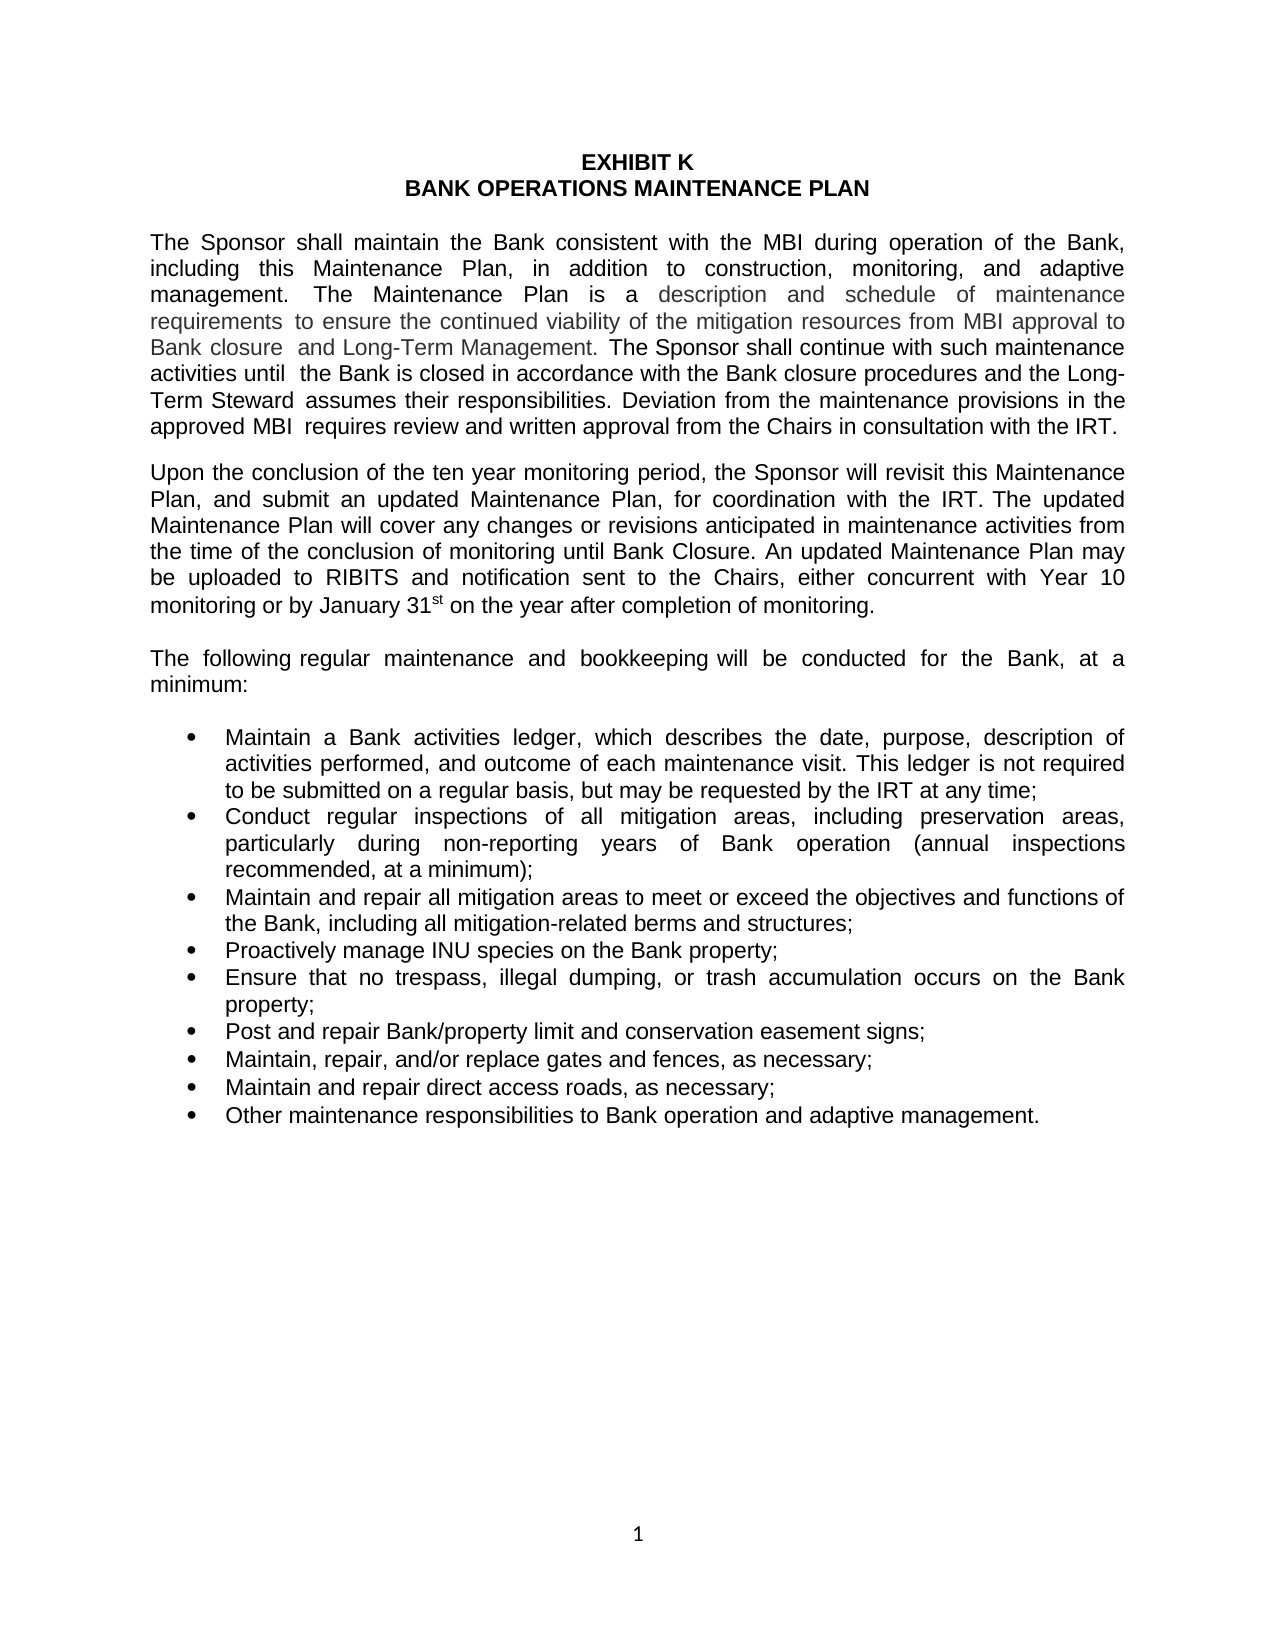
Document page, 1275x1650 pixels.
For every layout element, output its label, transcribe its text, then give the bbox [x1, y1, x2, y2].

text BANK OPERATIONS MAINTENANCE PLAN [342, 176, 933, 202]
list Ensure that no trespass, illegal dumping, or trash accumulation occurs on the Bank property; [187, 964, 1125, 1017]
list Other maintenance responsibilities to Bank operation and adaptive management. [188, 1101, 1137, 1129]
list Post and repair Bank/property limit and conservation easement signs; [187, 1017, 1137, 1045]
text Upon the conclusion of the ten year monitoring period, the Sponsor will revisit this Maintenance Plan, and submit an updated Maintenance Plan, for coordination with the IRT. The updated Maintenance Plan will cover any changes or revisions anticipated in maintenance activities from the time of the conclusion of monitoring until Bank Closure. An updated Maintenance Plan may be uploaded to RIBITS and notification sent to the Chairs, either concurrent with Year 10 monitoring or by January 31st on the year after completion of monitoring. [150, 460, 1125, 618]
list Maintain and repair direct access roads, as necessary; [188, 1073, 1137, 1101]
subtitle EXHIBIT K [318, 149, 957, 176]
list Proactively manage INU species on the Bank property; [187, 937, 1137, 964]
list Maintain a Bank activities ledger, which describes the date, purpose, description of activities performed, and outcome of each maintenance visit. This ledger is not required to be submitted on a regular basis, but may be requested by the IRT at any time; [187, 724, 1125, 803]
list Maintain and repair all mitigation areas to meet or exceed the objectives and functions of the Bank, including all mitigation-related berms and structures; [187, 884, 1125, 937]
list Conduct regular inspections of all mitigation areas, including preservation areas, particularly during non-reporting years of Bank operation (annual inspections recommended, at a minimum); [187, 803, 1125, 882]
text The Sponsor shall maintain the Bank consistent with the MBI during operation of the Bank, including this Maintenance Plan, in addition to construction, monitoring, and adaptive management. The Maintenance Plan is a description and schedule of maintenance requirements to ensure the continued viability of the mitigation resources from MBI approval to Bank closure and Long-Term Management. The Sponsor shall continue with such maintenance activities until the Bank is closed in accordance with the Bank closure procedures and the Long-Term Steward assumes their responsibilities. Deviation from the maintenance provisions in the approved MBI requires review and written approval from the Chairs in consultation with the IRT. [150, 229, 1126, 439]
list Maintain, repair, and/or replace gates and fences, as necessary; [188, 1045, 1137, 1073]
text The following regular maintenance and bookkeeping will be conducted for the Bank, at a minimum: [150, 645, 1126, 698]
